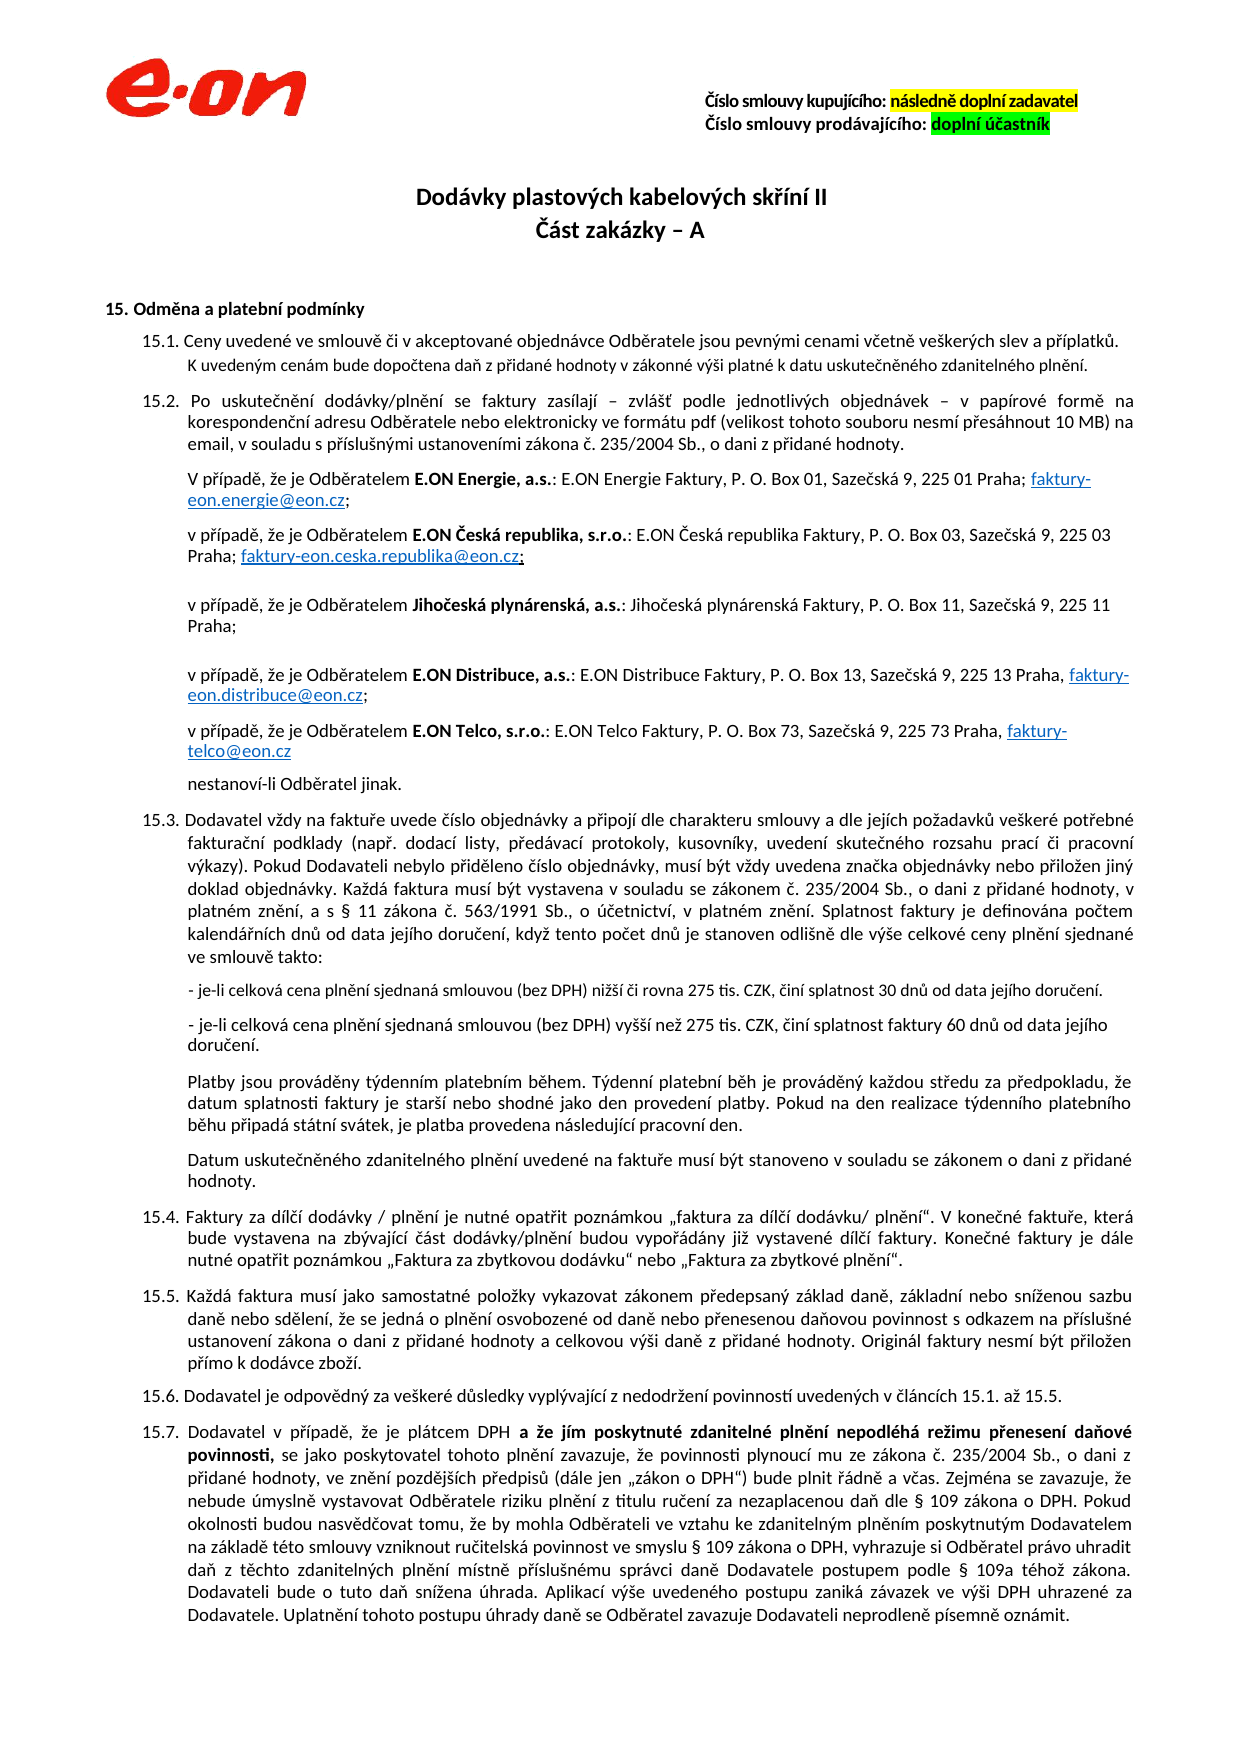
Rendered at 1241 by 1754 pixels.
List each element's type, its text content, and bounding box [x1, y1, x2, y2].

text 15.7. Dodavatel v případě, že je plátcem DPH a že jím poskytnuté zdanitelné plnění nepodléhá režimu přenesení daňové povinnosti, se jako poskytovatel tohoto plnění zavazuje, že povinnosti plynoucí mu ze zákona č. 235/2004 Sb., o dani z přidané hodnoty, ve znění pozdějších předpisů (dále jen „zákon o DPH“) bude plnit řádně a včas. Zejména se zavazuje, že nebude úmyslně vystavovat Odběratele riziku plnění z titulu ručení za nezaplacenou daň dle § 109 zákona o DPH. Pokud okolnosti budou nasvědčovat tomu, že by mohla Odběrateli ve vztahu ke zdanitelným plněním poskytnutým Dodavatelem na základě této smlouvy vzniknout ručitelská povinnost ve smyslu § 109 zákona o DPH, vyhrazuje si Odběratel právo uhradit daň z těchto zdanitelných plnění místně příslušnému správci daně Dodavatele postupem podle § 109a téhož zákona. Dodavateli bude o tuto daň snížena úhrada. Aplikací výše uvedeného postupu zaniká závazek ve výši DPH uhrazené za Dodavatele. Uplatnění tohoto postupu úhrady daně se Odběratel zavazuje Dodavateli neprodleně písemně oznámit. [142, 1420, 1133, 1627]
text 15.6. Dodavatel je odpovědný za veškeré důsledky vyplývající z nedodržení povinností uvedených v článcích 15.1. až 15.5. [142, 1384, 1135, 1407]
text 15.3. Dodavatel vždy na faktuře uvede číslo objednávky a připojí dle charakteru smlouvy a dle jejích požadavků veškeré potřebné fakturační podklady (např. dodací listy, předávací protokoly, kusovníky, uvedení skutečného rozsahu prací či pracovní výkazy). Pokud Dodavateli nebylo přiděleno číslo objednávky, musí být vždy uvedena značka objednávky nebo přiložen jiný doklad objednávky. Každá faktura musí být vystavena v souladu se zákonem č. 235/2004 Sb., o dani z přidané hodnoty, v platném znění, a s § 11 zákona č. 563/1991 Sb., o účetnictví, v platném znění. Splatnost faktury je definována počtem kalendářních dnů od data jejího doručení, když tento počet dnů je stanoven odlišně dle výše celkové ceny plnění sjednané ve smlouvě takto: [142, 809, 1135, 968]
text v případě, že je Odběratelem Jihočeská plynárenská, a.s.: Jihočeská plynárenská Faktury, P. O. Box 11, Sazečská 9, 225 11 Praha; [187, 595, 1133, 637]
text nestanoví-li Odběratel jinak. [187, 772, 1135, 795]
text v případě, že je Odběratelem E.ON Distribuce, a.s.: E.ON Distribuce Faktury, P. O. Box 13, Sazečská 9, 225 13 Praha, faktury-eon.distribuce@eon.cz; [187, 665, 1133, 707]
text 15.2. Po uskutečnění dodávky/plnění se faktury zasílají – zvlášť podle jednotlivých objednávek – v papírové formě na korespondenční adresu Odběratele nebo elektronicky ve formátu pdf (velikost tohoto souboru nesmí přesáhnout 10 MB) na email, v souladu s příslušnými ustanoveními zákona č. 235/2004 Sb., o dani z přidané hodnoty. [142, 390, 1135, 455]
text 15.4. Faktury za dílčí dodávky / plnění je nutné opatřit poznámkou „faktura za dílčí dodávku/ plnění“. V konečné faktuře, která bude vystavena na zbývající část dodávky/plnění budou vypořádány již vystavené dílčí faktury. Konečné faktury je dále nutné opatřit poznámkou „Faktura za zbytkovou dodávku“ nebo „Faktura za zbytkové plnění“. [142, 1206, 1135, 1271]
list je-li celková cena plnění sjednaná smlouvou (bez DPH) nižší či rovna 275 tis. CZK, činí splatnost 30 dnů od data jejího doručení. [188, 979, 1135, 1001]
text V případě, že je Odběratelem E.ON Energie, a.s.: E.ON Energie Faktury, P. O. Box 01, Sazečská 9, 225 01 Praha; faktury-eon.energie@eon.cz; [187, 469, 1135, 511]
text Datum uskutečněného zdanitelného plnění uvedené na faktuře musí být stanoveno v souladu se zákonem o dani z přidané hodnoty. [187, 1150, 1133, 1192]
text 15.1. Ceny uvedené ve smlouvě či v akceptované objednávce Odběratele jsou pevnými cenami včetně veškerých slev a příplatků. [142, 329, 1135, 352]
text v případě, že je Odběratelem E.ON Česká republika, s.r.o.: E.ON Česká republika Faktury, P. O. Box 03, Sazečská 9, 225 03 Praha; faktury-eon.ceska.republika@eon.cz; [187, 525, 1133, 567]
text v případě, že je Odběratelem E.ON Telco, s.r.o.: E.ON Telco Faktury, P. O. Box 73, Sazečská 9, 225 73 Praha, faktury-telco@eon.cz [187, 721, 1135, 762]
text K uvedeným cenám bude dopočtena daň z přidané hodnoty v zákonné výši platné k datu uskutečněného zdanitelného plnění. [187, 354, 1135, 376]
text Platby jsou prováděny týdenním platebním během. Týdenní platební běh je prováděný každou středu za předpokladu, že datum splatnosti faktury je starší nebo shodné jako den provedení platby. Pokud na den realizace týdenního platebního běhu připadá státní svátek, je platba provedena následující pracovní den. [187, 1071, 1133, 1136]
text 15.5. Každá faktura musí jako samostatné položky vykazovat zákonem předepsaný základ daně, základní nebo sníženou sazbu daně nebo sdělení, že se jedná o plnění osvobozené od daně nebo přenesenou daňovou povinnost s odkazem na příslušné ustanovení zákona o dani z přidané hodnoty a celkovou výši daně z přidané hodnoty. Originál faktury nesmí být přiložen přímo k dodávce zboží. [142, 1285, 1133, 1374]
picture [104, 56, 308, 119]
list je-li celková cena plnění sjednaná smlouvou (bez DPH) vyšší než 275 tis. CZK, činí splatnost faktury 60 dnů od data jejího doručení. [187, 1015, 1133, 1056]
list Odměna a platební podmínky [105, 297, 1135, 320]
